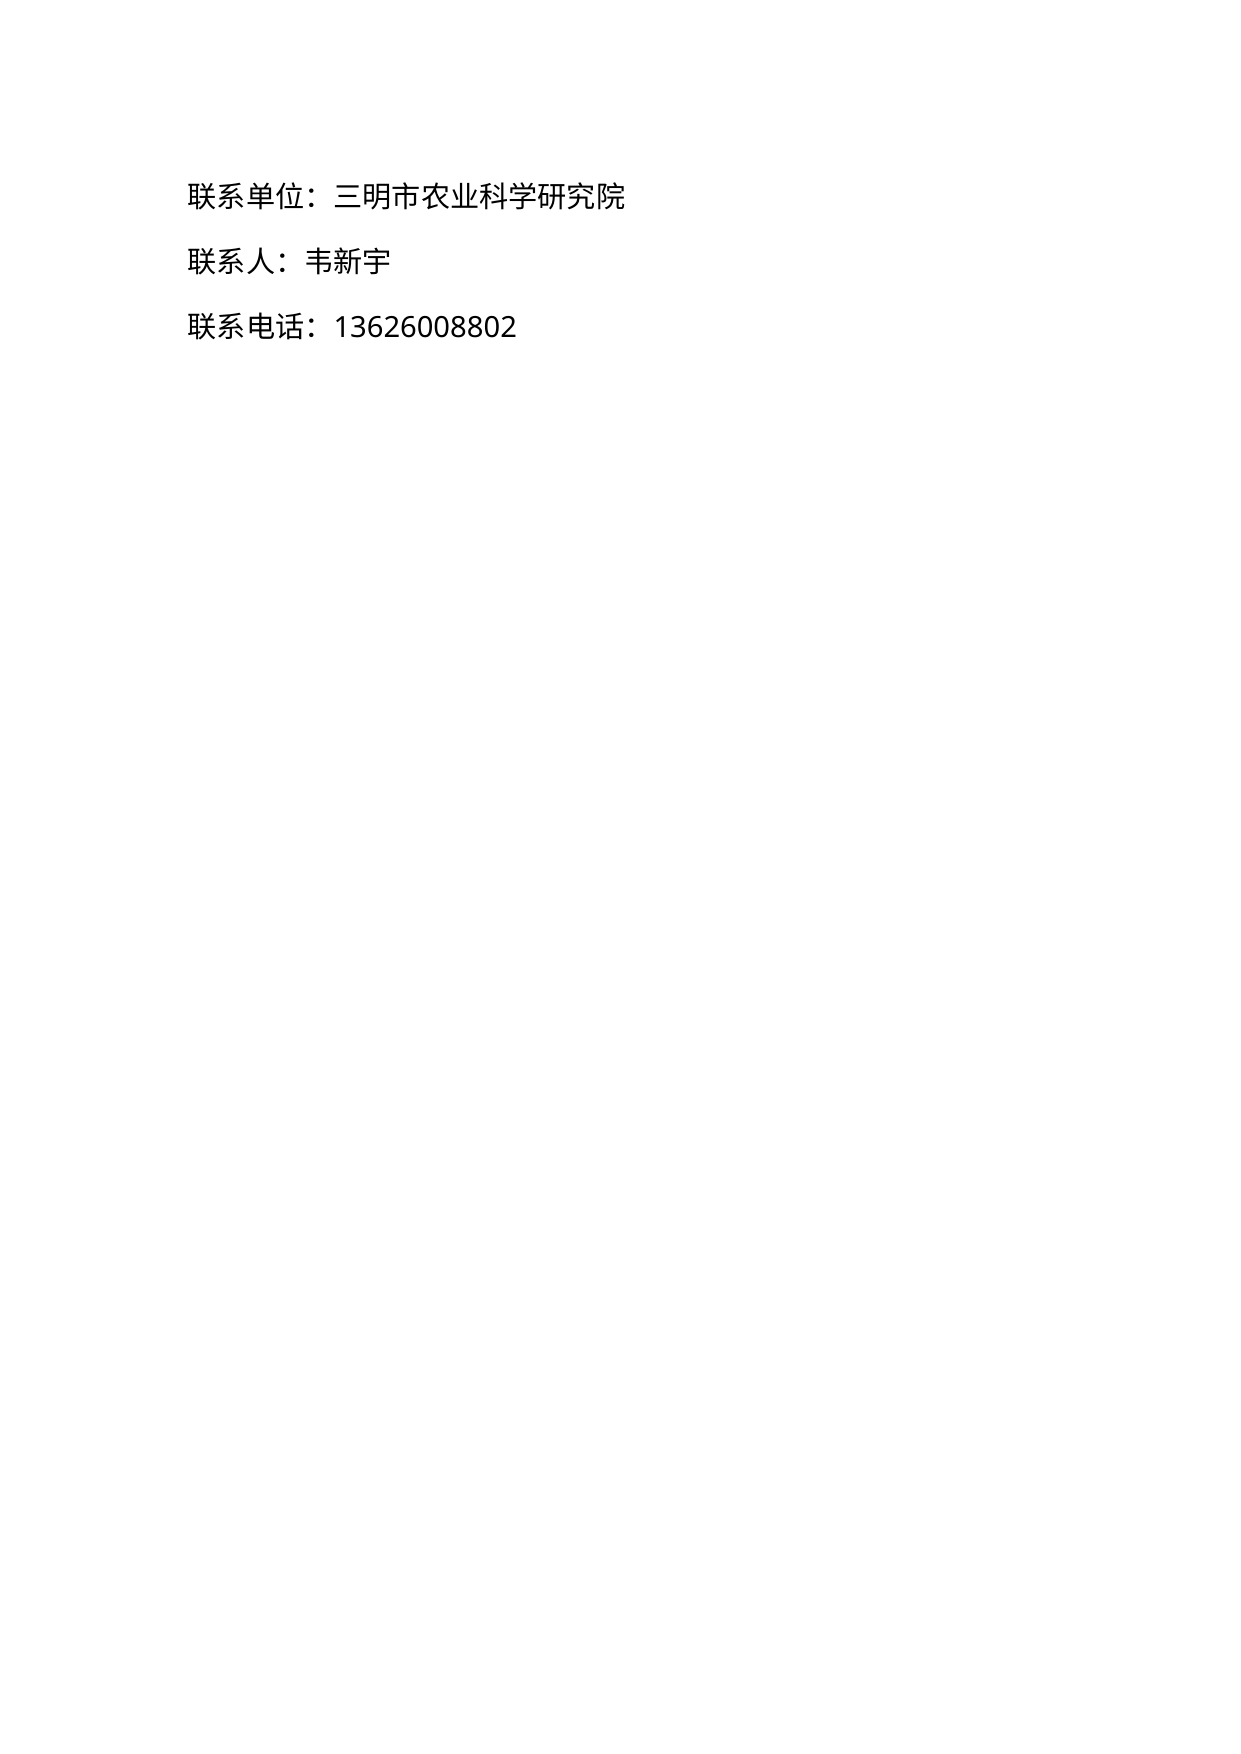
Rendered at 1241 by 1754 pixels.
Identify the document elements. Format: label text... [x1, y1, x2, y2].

text 联系人：韦新宇 [187, 227, 1053, 292]
text 联系单位：三明市农业科学研究院 [187, 162, 1053, 227]
text 联系电话：13626008802 [187, 292, 1053, 357]
